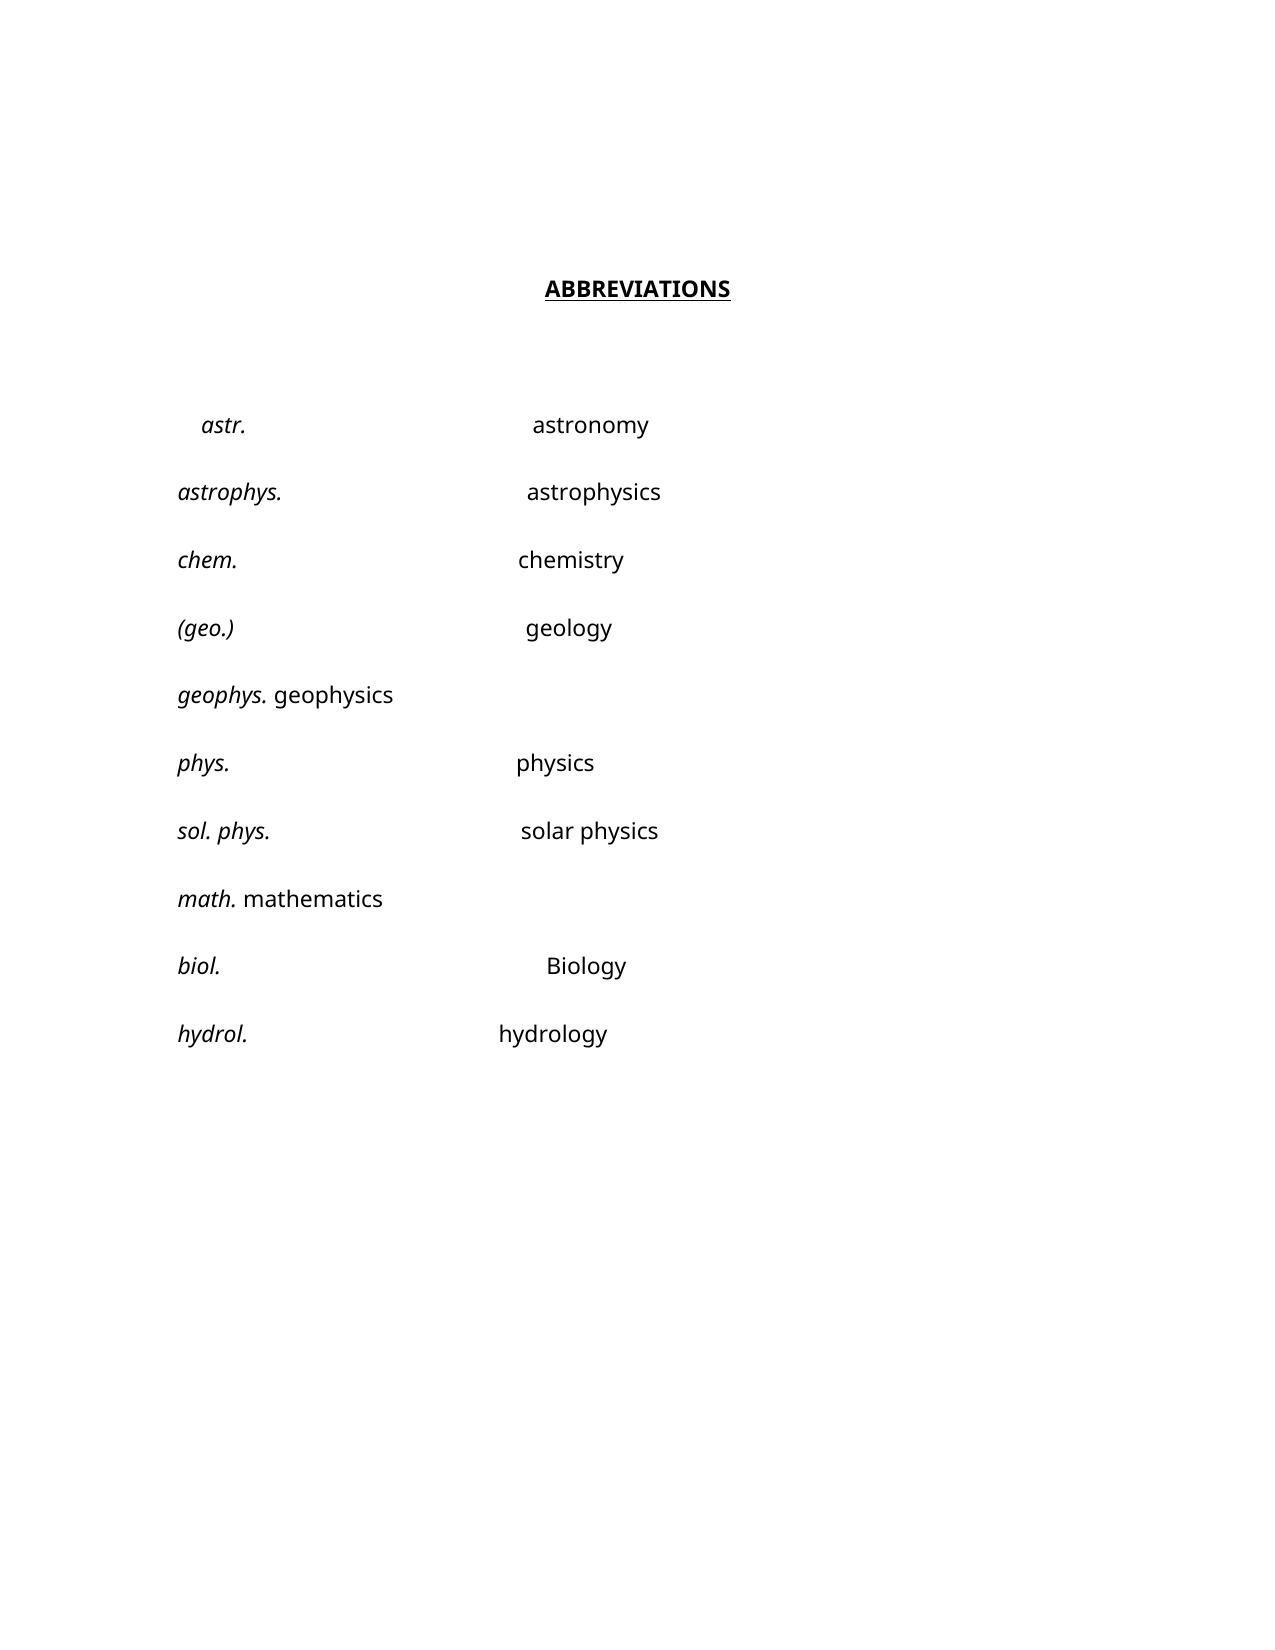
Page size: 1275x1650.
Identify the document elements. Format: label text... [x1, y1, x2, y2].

text hydrol. hydrology [177, 1018, 1098, 1049]
text ABBREVIATIONS [177, 273, 1098, 304]
text astrophys. astrophysics [177, 476, 1098, 508]
text (geo.) geology [177, 612, 1098, 643]
text biol. Biology [177, 950, 1098, 982]
text math. mathematics [177, 883, 1098, 914]
text phys. physics [177, 747, 1098, 778]
text astr. astronomy [177, 409, 1098, 440]
text sol. phys. solar physics [177, 815, 1098, 846]
text chem. chemistry [177, 544, 1098, 575]
text geophys. geophysics [177, 679, 1098, 711]
